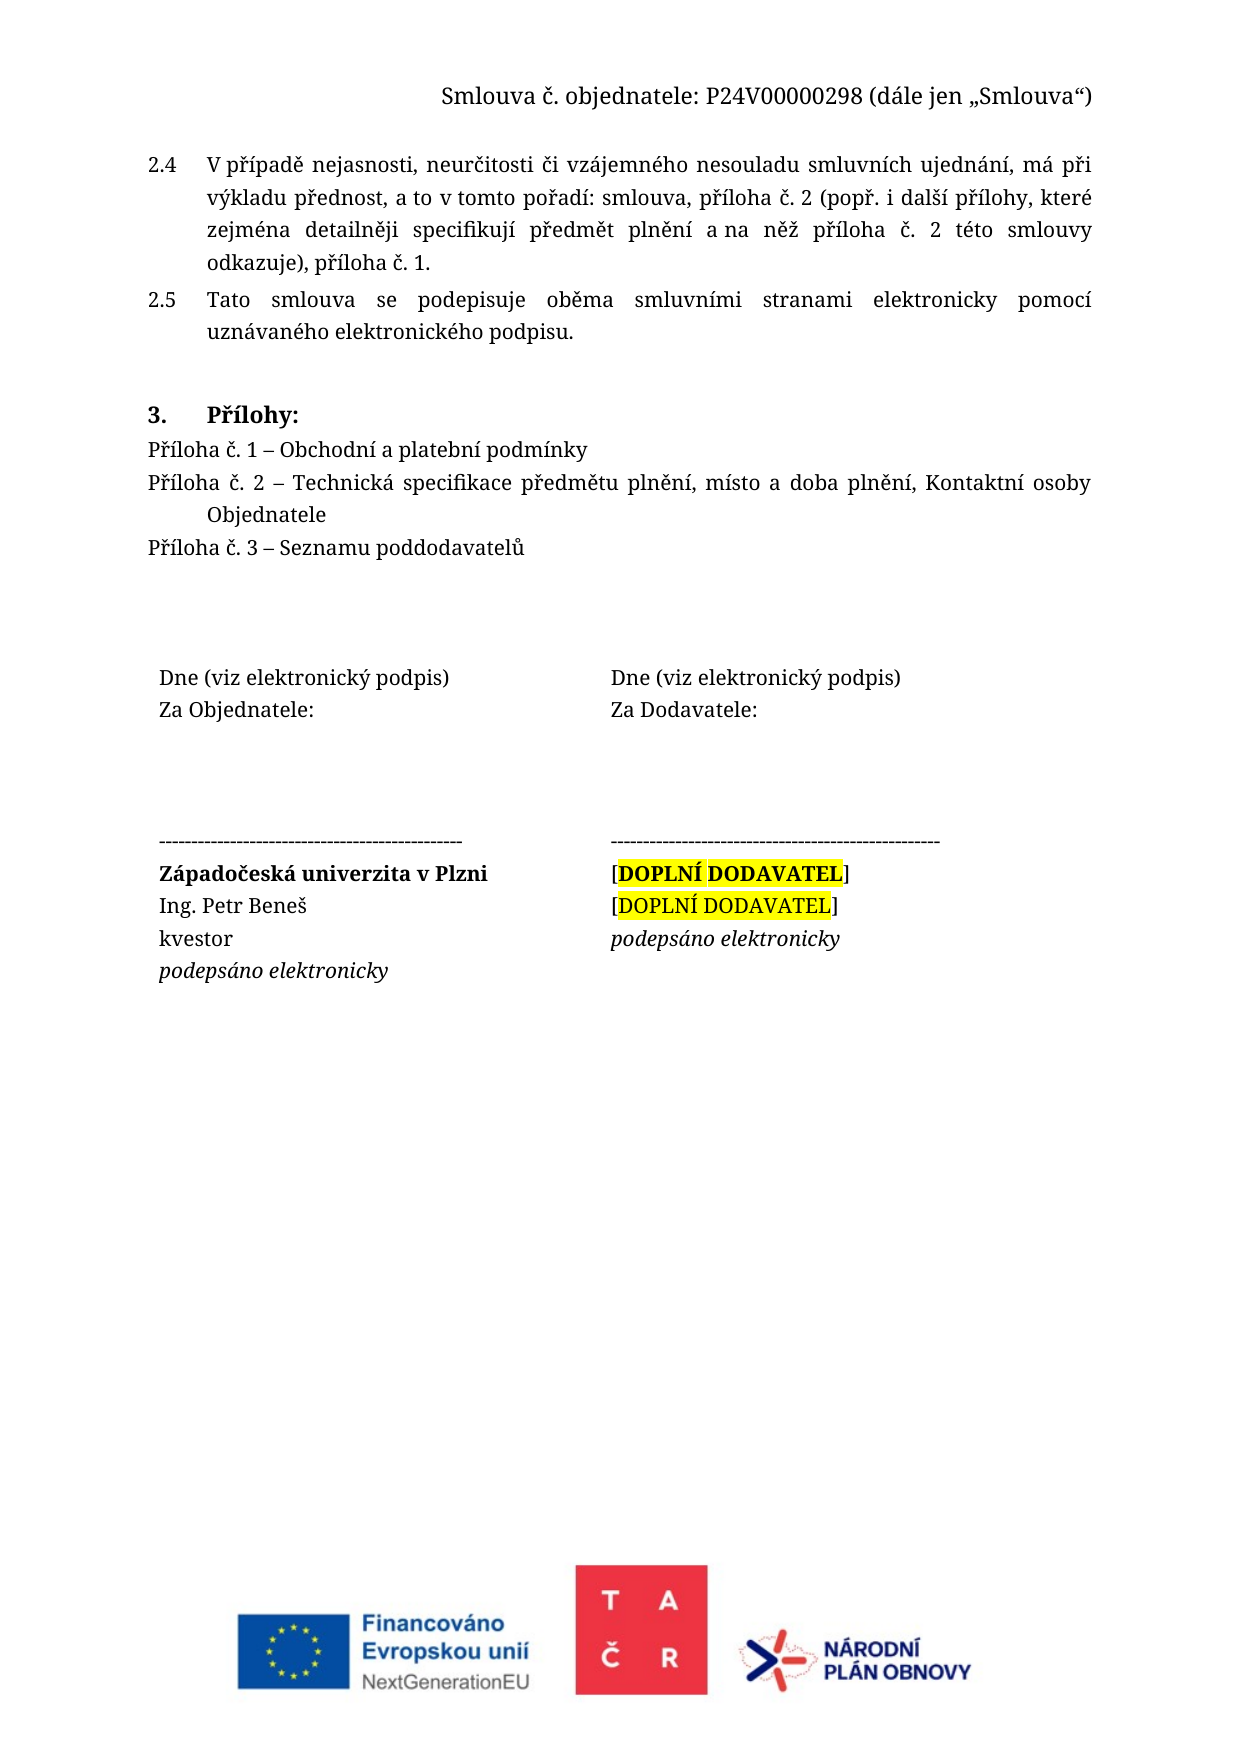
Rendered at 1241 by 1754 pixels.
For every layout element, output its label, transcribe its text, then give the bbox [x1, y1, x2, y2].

list V případě nejasnosti, neurčitosti či vzájemného nesouladu smluvních ujednání, má při výkladu přednost, a to v tomto pořadí: smlouva, příloha č. 2 (popř. i další přílohy, které zejména detailněji specifikují předmět plnění a na něž příloha č. 2 této smlouvy odkazuje), příloha č. 1. [148, 150, 1093, 276]
table_header Dne (viz elektronický podpis) Za Dodavatele: --------------------------------------------------- [DOPLNÍ DODAVATEL] [DOPLNÍ DODAVATEL] podepsáno elektronicky [599, 663, 1051, 989]
text Příloha č. 3 – Seznamu poddodavatelů [148, 533, 1093, 561]
picture [147, 1523, 1093, 1726]
list Tato smlouva se podepisuje oběma smluvními stranami elektronicky pomocí uznávaného elektronického podpisu. [148, 285, 1093, 346]
text Příloha č. 1 – Obchodní a platební podmínky [148, 435, 1093, 464]
list Přílohy: [148, 399, 1093, 431]
text Příloha č. 2 – Technická specifikace předmětu plnění, místo a doba plnění, Kontaktní osoby Objednatele [148, 468, 1093, 529]
table_header Dne (viz elektronický podpis) Za Objednatele: ----------------------------------------------- Západočeská univerzita v Plzni Ing. Petr Beneš kvestor podepsáno elektronicky [148, 663, 599, 989]
